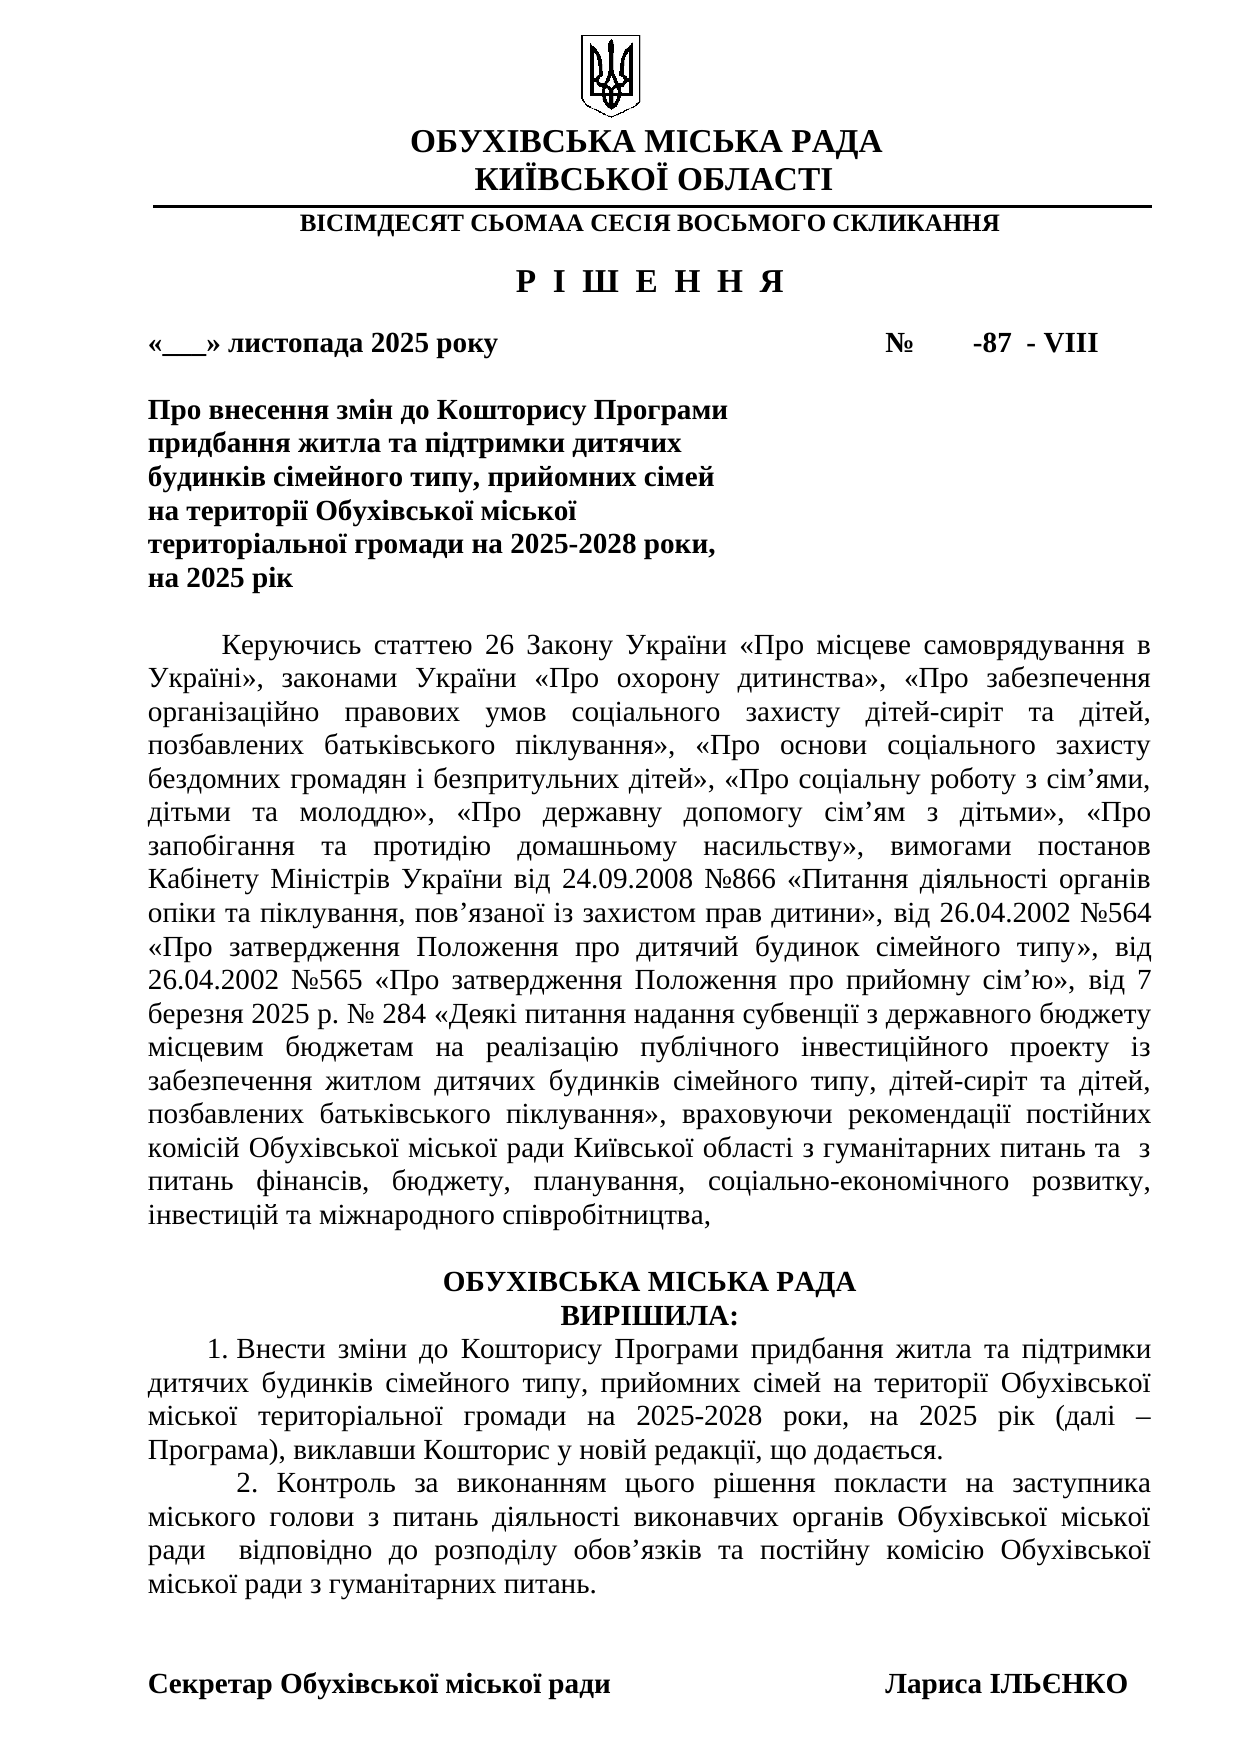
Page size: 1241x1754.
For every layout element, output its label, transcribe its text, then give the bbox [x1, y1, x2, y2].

text ОБУХІВСЬКА МІСЬКА РАДА [148, 1264, 1152, 1298]
text ВІСІМДЕСЯТ СЬОМАА СЕСІЯ ВОСЬМОГО СКЛИКАННЯ [148, 208, 1152, 237]
text Секретар Обухівської міської ради Лариса ІЛЬЄНКО [148, 1667, 1152, 1700]
text Про внесення змін до Кошторису Програми придбання житла та підтримки дитячих будинків сімейного типу, прийомних сімей на території Обухівської міської територіальної громади на 2025-2028 роки, на 2025 рік [148, 392, 738, 593]
text КИЇВСЬКОЇ ОБЛАСТІ [148, 159, 1152, 198]
text 2. Контроль за виконанням цього рішення покласти на заступника міського голови з питань діяльності виконавчих органів Обухівської міської ради відповідно до розподілу обов’язків та постійну комісію Обухівської міської ради з гуманітарних питань. [321, 1566, 1152, 1599]
text «___» листопада 2025 року № -87 - VІІІ [148, 325, 1152, 358]
text Р І Ш Е Н Н Я [148, 262, 1152, 300]
text ОБУХІВСЬКА МІСЬКА РАДА [133, 121, 1152, 159]
list Внести зміни до Кошторису Програми придбання житла та підтримки дитячих будинків сімейного типу, прийомних сімей на території Обухівської міської територіальної громади на 2025-2028 роки, на 2025 рік (далі – Програма), виклавши Кошторис у новій редакції, що додається. [148, 1331, 1152, 1465]
text ВИРІШИЛА: [148, 1298, 1152, 1331]
text Керуючись статтею 26 Закону України «Про місцеве самоврядування в Україні», законами України «Про охорону дитинства», «Про забезпечення організаційно правових умов соціального захисту дітей-сиріт та дітей, позбавлених батьківського піклування», «Про основи соціального захисту бездомних громадян і безпритульних дітей», «Про соціальну роботу з сім’ями, дітьми та молоддю», «Про державну допомогу сім’ям з дітьми», «Про запобігання та протидію домашньому насильству», вимогами постанов Кабінету Міністрів України від 24.09.2008 №866 «Питання діяльності органів опіки та піклування, пов’язаної із захистом прав дитини», від 26.04.2002 №564 «Про затвердження Положення про дитячий будинок сімейного типу», від 26.04.2002 №565 «Про затвердження Положення про прийомну сім’ю», від 7 березня 2025 р. № 284 «Деякі питання надання субвенції з державного бюджету місцевим бюджетам на реалізацію публічного інвестиційного проекту із забезпечення житлом дитячих будинків сімейного типу, дітей-сиріт та дітей, позбавлених батьківського піклування», враховуючи рекомендації постійних комісій Обухівської міської ради Київської області з гуманітарних питань та з питань фінансів, бюджету, планування, соціально-економічного розвитку, інвестицій та міжнародного співробітництва, [148, 627, 1152, 1231]
text 2. Контроль за виконанням цього рішення покласти на заступника міського голови з питань діяльності виконавчих органів Обухівської міської ради відповідно до розподілу обов’язків та постійну комісію Обухівської міської ради з гуманітарних питань. [148, 1465, 1152, 1566]
